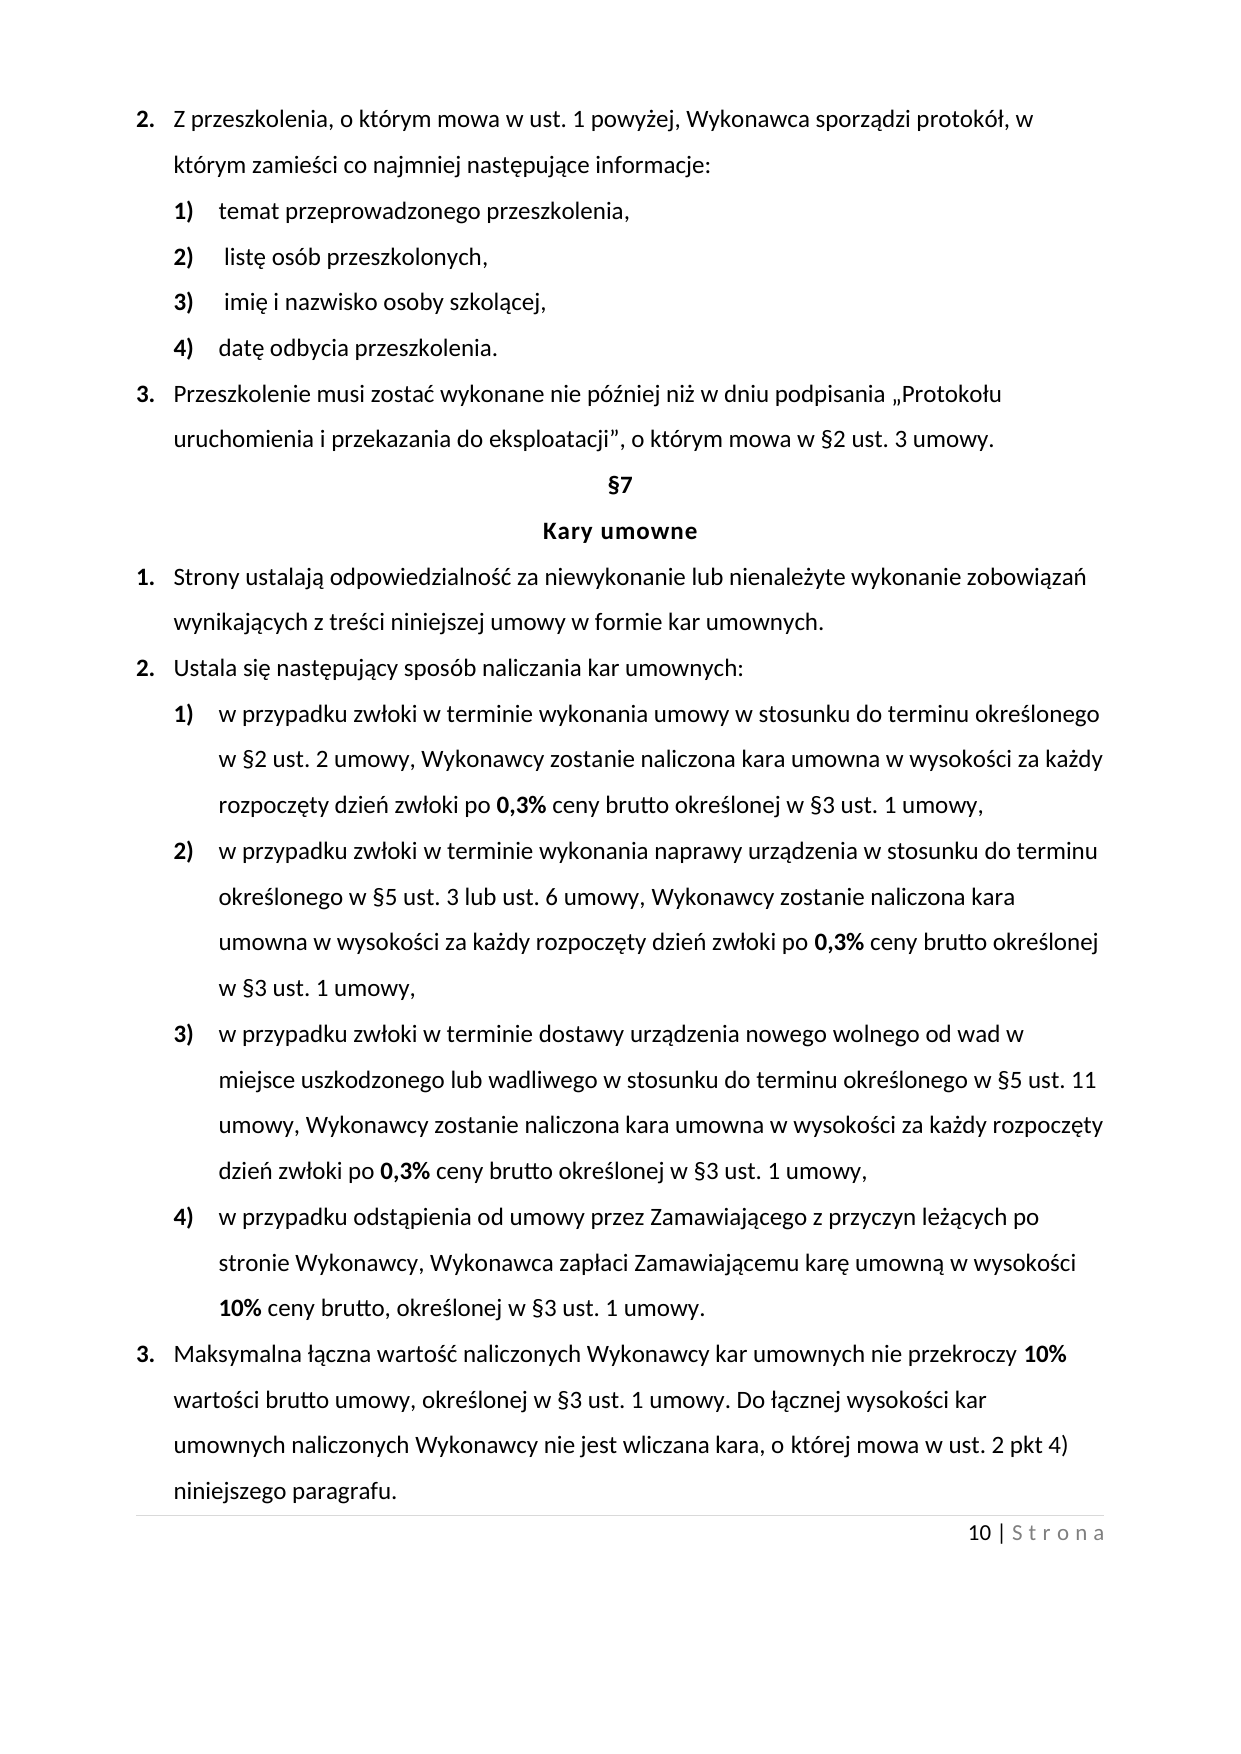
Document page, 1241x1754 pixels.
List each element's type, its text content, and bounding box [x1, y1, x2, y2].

subtitle Kary umowne [136, 515, 1104, 546]
list temat przeprowadzonego przeszkolenia, [173, 195, 1104, 225]
list imię i nazwisko osoby szkolącej, [173, 286, 1104, 317]
list w przypadku zwłoki w terminie dostawy urządzenia nowego wolnego od wad w miejsce uszkodzonego lub wadliwego w stosunku do terminu określonego w §5 ust. 11 umowy, Wykonawcy zostanie naliczona kara umowna w wysokości za każdy rozpoczęty dzień zwłoki po 0,3% ceny brutto określonej w §3 ust. 1 umowy, [173, 1018, 1104, 1186]
list w przypadku zwłoki w terminie wykonania umowy w stosunku do terminu określonego w §2 ust. 2 umowy, Wykonawcy zostanie naliczona kara umowna w wysokości za każdy rozpoczęty dzień zwłoki po 0,3% ceny brutto określonej w §3 ust. 1 umowy, [173, 698, 1104, 820]
list datę odbycia przeszkolenia. [173, 332, 1104, 363]
list Strony ustalają odpowiedzialność za niewykonanie lub nienależyte wykonanie zobowiązań wynikających z treści niniejszej umowy w formie kar umownych. [136, 561, 1104, 637]
list w przypadku odstąpienia od umowy przez Zamawiającego z przyczyn leżących po stronie Wykonawcy, Wykonawca zapłaci Zamawiającemu karę umowną w wysokości 10% ceny brutto, określonej w §3 ust. 1 umowy. [173, 1201, 1104, 1323]
list w przypadku zwłoki w terminie wykonania naprawy urządzenia w stosunku do terminu określonego w §5 ust. 3 lub ust. 6 umowy, Wykonawcy zostanie naliczona kara umowna w wysokości za każdy rozpoczęty dzień zwłoki po 0,3% ceny brutto określonej w §3 ust. 1 umowy, [173, 835, 1104, 1003]
list Przeszkolenie musi zostać wykonane nie później niż w dniu podpisania „Protokołu uruchomienia i przekazania do eksploatacji”, o którym mowa w §2 ust. 3 umowy. [136, 378, 1104, 454]
list Z przeszkolenia, o którym mowa w ust. 1 powyżej, Wykonawca sporządzi protokół, w którym zamieści co najmniej następujące informacje: [136, 103, 1104, 180]
list Ustala się następujący sposób naliczania kar umownych: [136, 652, 1104, 683]
list Maksymalna łączna wartość naliczonych Wykonawcy kar umownych nie przekroczy 10% wartości brutto umowy, określonej w §3 ust. 1 umowy. Do łącznej wysokości kar umownych naliczonych Wykonawcy nie jest wliczana kara, o której mowa w ust. 2 pkt 4) niniejszego paragrafu. [136, 1338, 1104, 1506]
subtitle §7 [136, 469, 1104, 500]
list listę osób przeszkolonych, [173, 241, 1104, 271]
